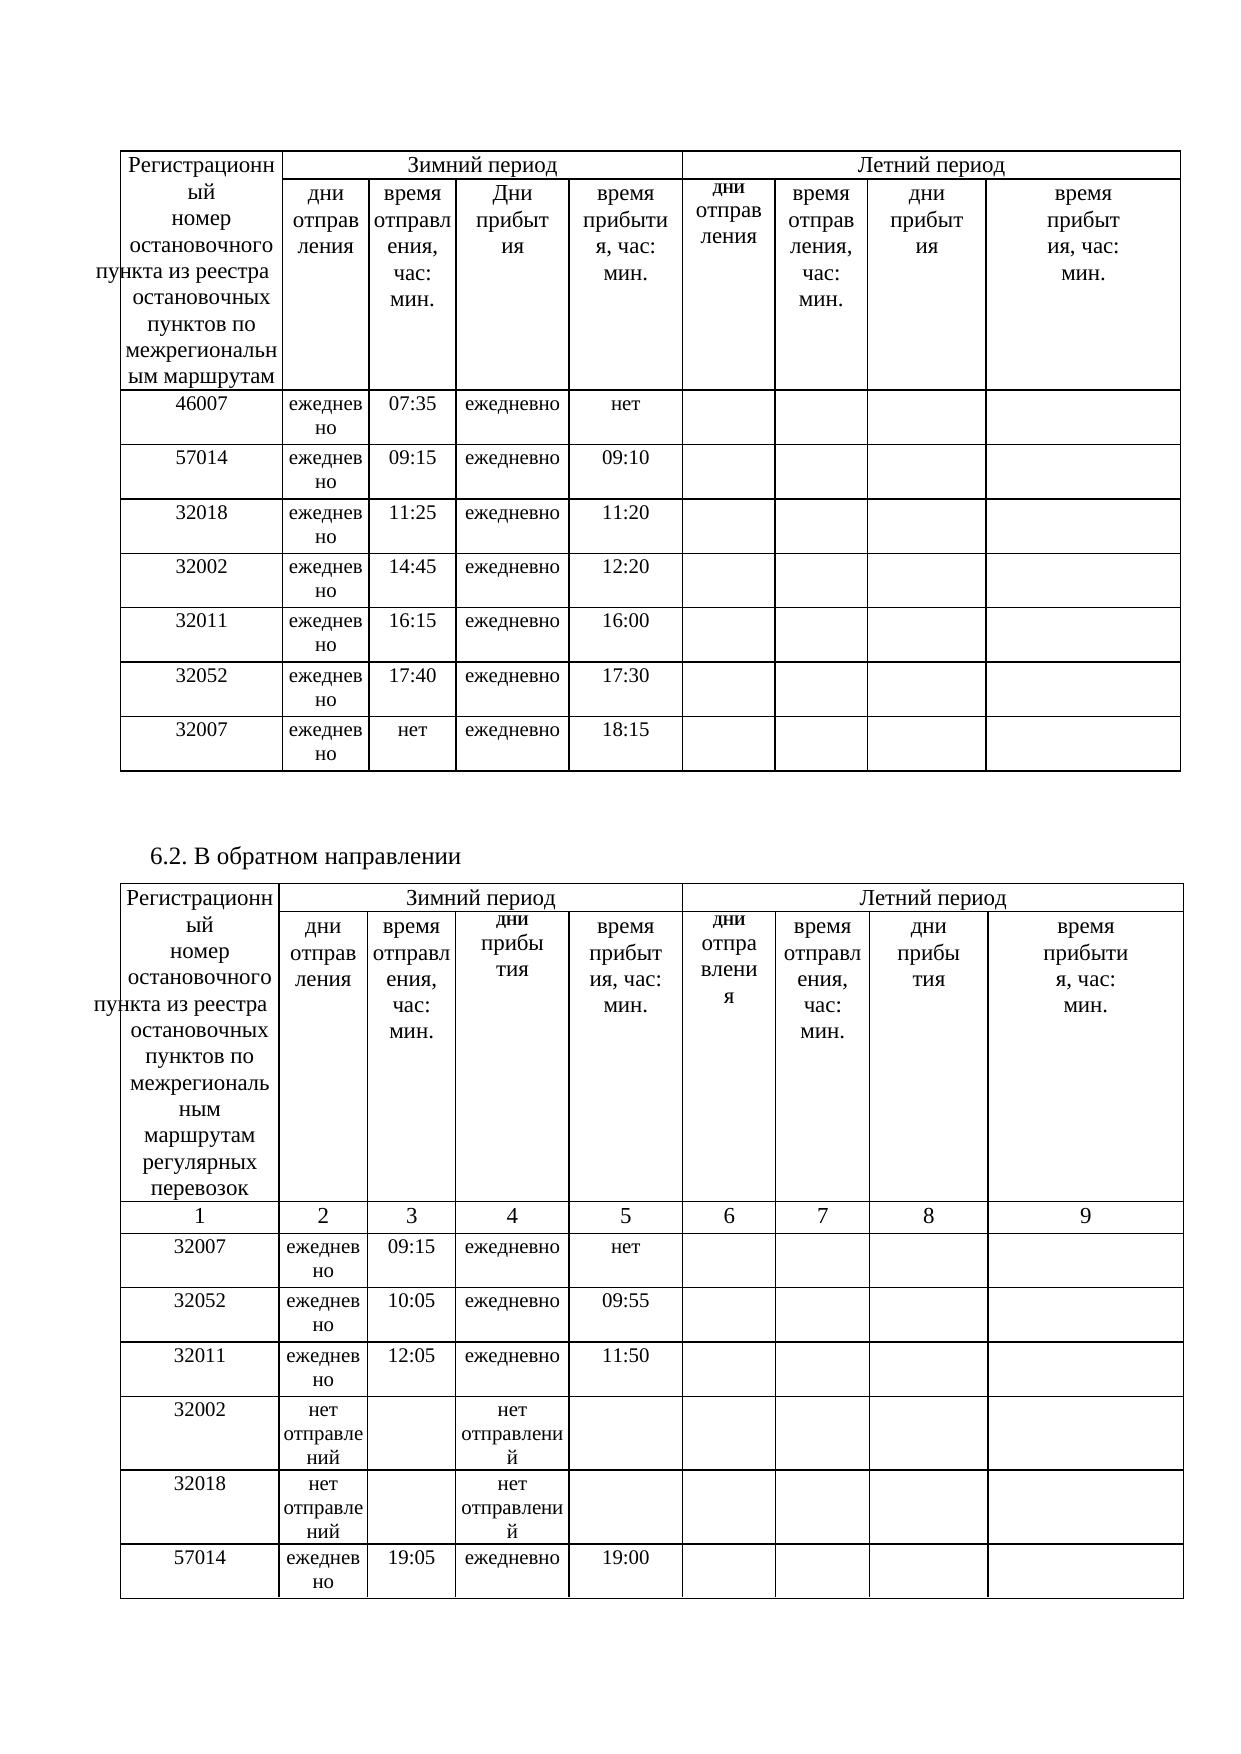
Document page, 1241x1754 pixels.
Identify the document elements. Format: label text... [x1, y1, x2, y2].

table_cell 5 [570, 1202, 682, 1232]
table_cell ежедневно [283, 500, 368, 552]
table_cell ежедневно [280, 1288, 367, 1341]
table_cell 32002 [121, 554, 282, 607]
table_cell 57014 [121, 445, 282, 498]
table_cell 32018 [121, 1471, 278, 1543]
table_cell [868, 554, 985, 607]
table_cell 32052 [121, 1288, 278, 1341]
table_cell время прибыти я, час: мин. [989, 912, 1183, 1201]
table_cell [776, 1288, 869, 1341]
table_cell [870, 1234, 987, 1287]
table_cell нет отправлений [280, 1471, 367, 1543]
table_cell 32011 [121, 608, 282, 661]
table_cell [776, 717, 867, 770]
table_cell 14:45 [370, 554, 455, 607]
table_cell [987, 500, 1180, 552]
table_cell [987, 717, 1180, 770]
table_cell 32007 [121, 1234, 278, 1287]
table_cell ежедневно [283, 445, 368, 498]
table_cell 32018 [121, 500, 282, 552]
table_cell [683, 663, 774, 716]
table_cell [987, 445, 1180, 498]
table_cell 7 [776, 1202, 869, 1232]
table_cell [870, 1471, 987, 1543]
table_cell время отправл ения, час: мин. [776, 912, 869, 1201]
table_cell ежедневно [457, 391, 568, 444]
table_cell время прибыт ия, час: мин. [570, 912, 682, 1201]
table_cell [868, 391, 985, 444]
table_cell [776, 1234, 869, 1287]
table_cell ежедневно [280, 1545, 367, 1597]
table_cell 07:35 [370, 391, 455, 444]
table_cell [868, 717, 985, 770]
table_cell [776, 608, 867, 661]
table_cell [987, 663, 1180, 716]
table_cell 19:05 [368, 1545, 455, 1597]
table_cell [683, 608, 774, 661]
table_cell [683, 445, 774, 498]
table_cell нет отправлений [280, 1397, 367, 1469]
table_cell 46007 [121, 391, 282, 444]
table_cell 32002 [121, 1397, 278, 1469]
table_cell дни прибы тия [870, 912, 987, 1201]
table_cell 3 [368, 1202, 455, 1232]
table_cell ежедневно [457, 554, 568, 607]
table_cell нет отправлений [456, 1397, 568, 1469]
table_cell 17:30 [570, 663, 682, 716]
table_cell [776, 391, 867, 444]
table_cell время отправ ления, час: мин. [776, 180, 867, 389]
table_cell [683, 500, 774, 552]
table_cell 09:15 [368, 1234, 455, 1287]
table_cell 9 [989, 1202, 1183, 1232]
table_cell [868, 608, 985, 661]
table_cell [987, 391, 1180, 444]
table_cell нет [570, 1234, 682, 1287]
table_cell 4 [456, 1202, 568, 1232]
table_cell нет [570, 391, 682, 444]
table_cell время прибыт ия, час: мин. [987, 180, 1180, 389]
table_cell 12:20 [570, 554, 682, 607]
table_cell 19:00 [570, 1545, 682, 1597]
table_cell 8 [870, 1202, 987, 1232]
table_cell [368, 1397, 455, 1469]
table_cell 32011 [121, 1343, 278, 1396]
table_cell 2 [280, 1202, 367, 1232]
table_cell 18:15 [570, 717, 682, 770]
table_cell 11:20 [570, 500, 682, 552]
table_cell 11:50 [570, 1343, 682, 1396]
table_cell [683, 1343, 775, 1396]
table_cell ежедневно [283, 608, 368, 661]
table_cell 09:55 [570, 1288, 682, 1341]
text 6.2. В обратном направлении [150, 841, 1090, 870]
table_cell [776, 663, 867, 716]
table_cell 10:05 [368, 1288, 455, 1341]
table_cell 09:10 [570, 445, 682, 498]
table_cell дни отправ ления [283, 180, 368, 389]
table_cell Дни прибыт ия [457, 180, 568, 389]
table_header Летний период [683, 152, 1180, 178]
table_cell ежедневно [457, 445, 568, 498]
table_cell 09:15 [370, 445, 455, 498]
table_cell [683, 1397, 775, 1469]
table_cell ДНИ отправ ления [683, 180, 774, 389]
table_cell [683, 554, 774, 607]
table_cell [683, 1234, 775, 1287]
table_cell [368, 1471, 455, 1543]
table_cell ежедневно [283, 554, 368, 607]
table_cell [987, 608, 1180, 661]
table_cell [683, 1545, 775, 1597]
table_cell [683, 1471, 775, 1543]
table_cell [989, 1343, 1183, 1396]
table_cell [776, 1545, 869, 1597]
table_cell ежедневно [456, 1545, 568, 1597]
table_header Зимний период [283, 152, 682, 178]
table_header Летний период [683, 884, 1183, 911]
table_cell [989, 1471, 1183, 1543]
table_cell [870, 1545, 987, 1597]
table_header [121, 152, 282, 389]
table_cell 16:00 [570, 608, 682, 661]
table_cell 17:40 [370, 663, 455, 716]
table_cell [683, 717, 774, 770]
table_cell время отправл ения, час: мин. [368, 912, 455, 1201]
table_cell 32007 [121, 717, 282, 770]
table_cell [776, 1343, 869, 1396]
table_cell [683, 391, 774, 444]
table_cell 16:15 [370, 608, 455, 661]
table_cell дни прибыт ия [868, 180, 985, 389]
table_cell ДНИ отпра влени я [683, 912, 775, 1201]
table_cell [987, 554, 1180, 607]
table_cell [570, 1397, 682, 1469]
table_cell [868, 500, 985, 552]
table_cell [776, 1471, 869, 1543]
table_cell ежедневно [457, 717, 568, 770]
table_cell [870, 1397, 987, 1469]
table_cell нет отправлений [456, 1471, 568, 1543]
table_cell [570, 1471, 682, 1543]
table_header Зимний период [280, 884, 682, 911]
table_cell 32052 [121, 663, 282, 716]
table_cell нет [370, 717, 455, 770]
table_cell ежедневно [457, 608, 568, 661]
table_cell [776, 1397, 869, 1469]
table_cell [989, 1234, 1183, 1287]
table_cell 12:05 [368, 1343, 455, 1396]
table_cell 11:25 [370, 500, 455, 552]
table_cell ежедневно [456, 1234, 568, 1287]
table_cell время прибыти я, час: мин. [570, 180, 682, 389]
table_cell дни отправ ления [280, 912, 367, 1201]
table_cell ежедневно [280, 1343, 367, 1396]
table_cell [683, 1288, 775, 1341]
table_cell [868, 445, 985, 498]
table_cell ежедневно [457, 500, 568, 552]
table_cell [776, 500, 867, 552]
table_cell [776, 445, 867, 498]
table_cell [989, 1545, 1183, 1597]
table_cell [868, 663, 985, 716]
table_cell ежедневно [283, 717, 368, 770]
table_cell ежедневно [456, 1343, 568, 1396]
table_header Регистрационный номер остановочного пункта из реестра остановочных пунктов по межрегиональным маршрутам регулярных перевозок [121, 884, 278, 1201]
table_cell ежедневно [283, 391, 368, 444]
table_cell ежедневно [280, 1234, 367, 1287]
table_cell [870, 1288, 987, 1341]
table_cell ежедневно [283, 663, 368, 716]
table_cell время отправл ения, час: мин. [370, 180, 455, 389]
table_cell [989, 1397, 1183, 1469]
table_cell [989, 1288, 1183, 1341]
table_cell ДНИ прибы тия [456, 912, 568, 1201]
table_cell ежедневно [457, 663, 568, 716]
table_cell ежедневно [456, 1288, 568, 1341]
table_cell [870, 1343, 987, 1396]
table_cell [776, 554, 867, 607]
table_cell 1 [121, 1202, 278, 1232]
table_cell 6 [683, 1202, 775, 1232]
table_cell 57014 [121, 1545, 278, 1597]
